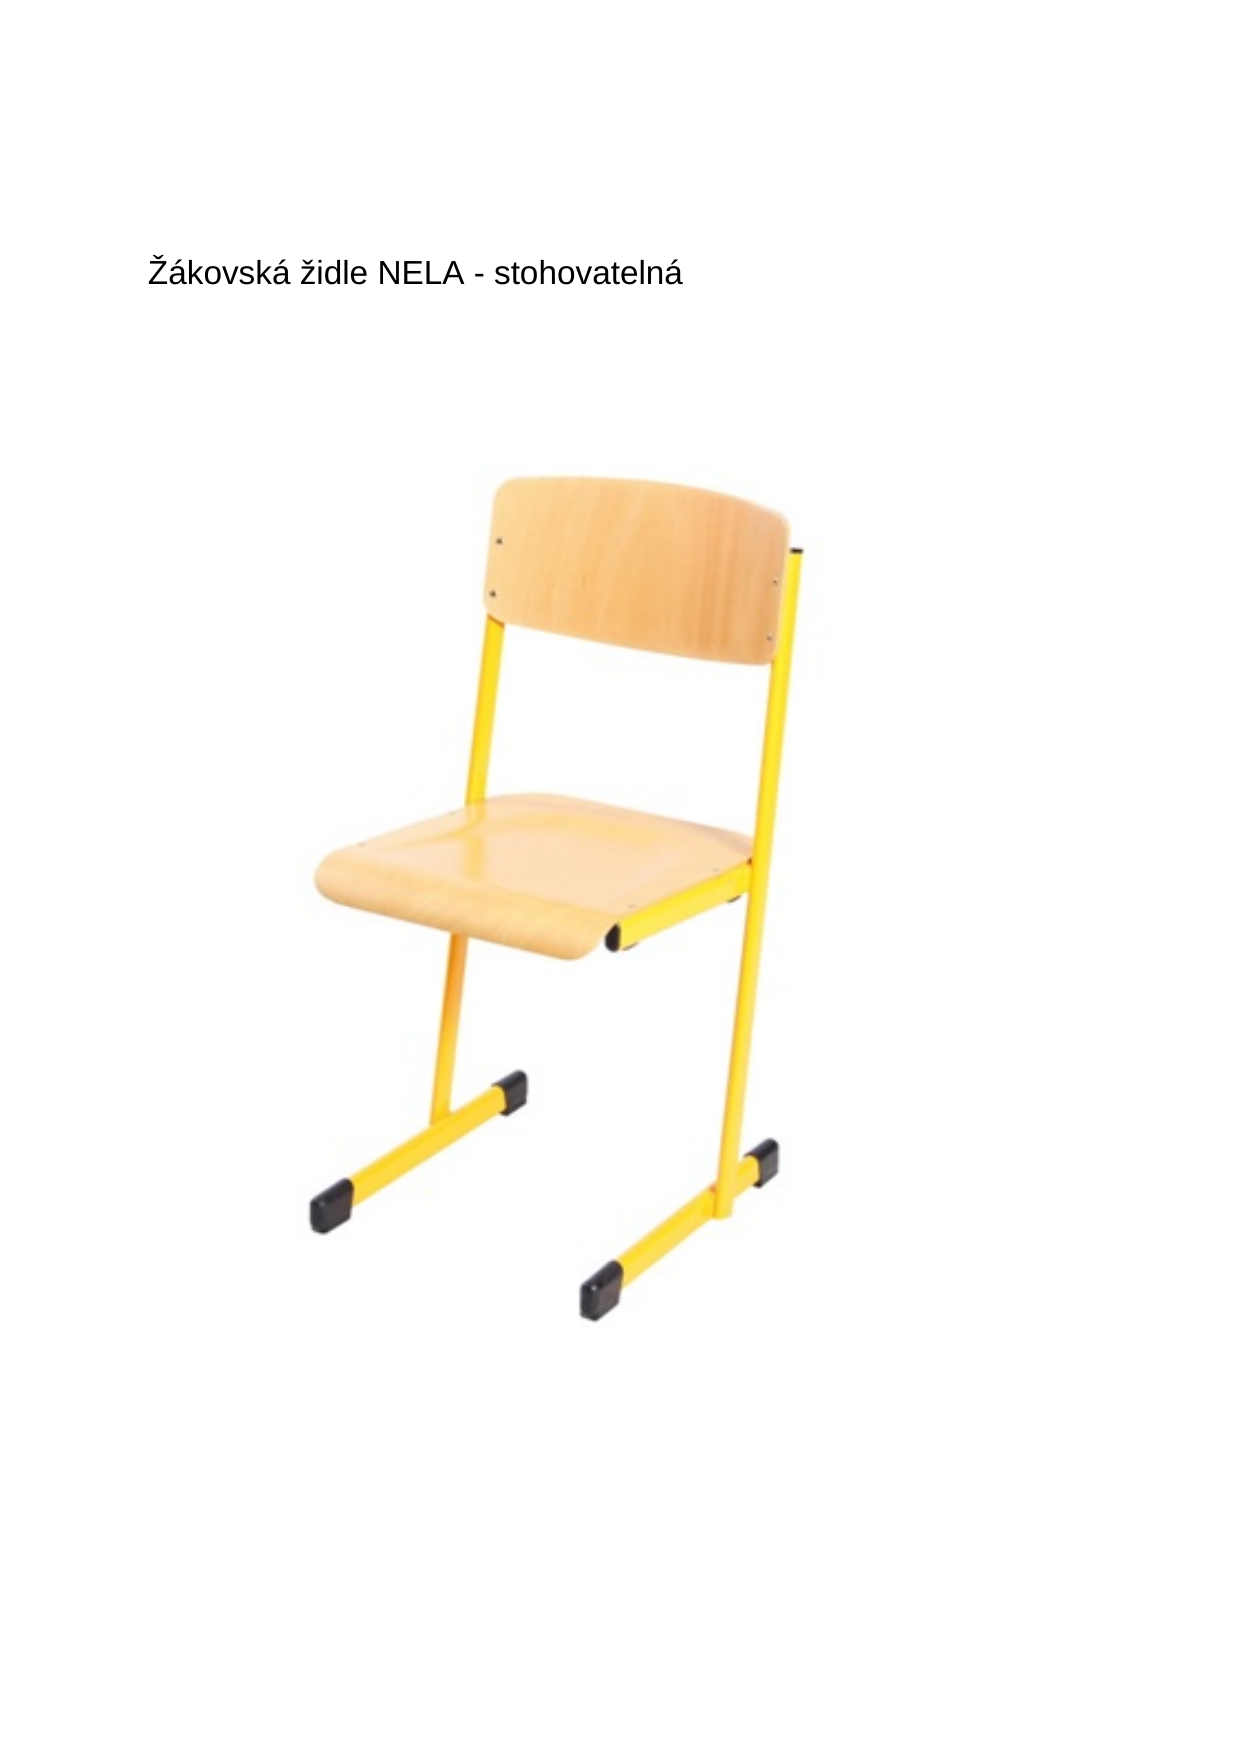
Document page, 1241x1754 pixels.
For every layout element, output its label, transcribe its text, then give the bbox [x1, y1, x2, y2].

picture [227, 396, 891, 1383]
text Žákovská židle NELA - stohovatelná [148, 253, 1093, 291]
